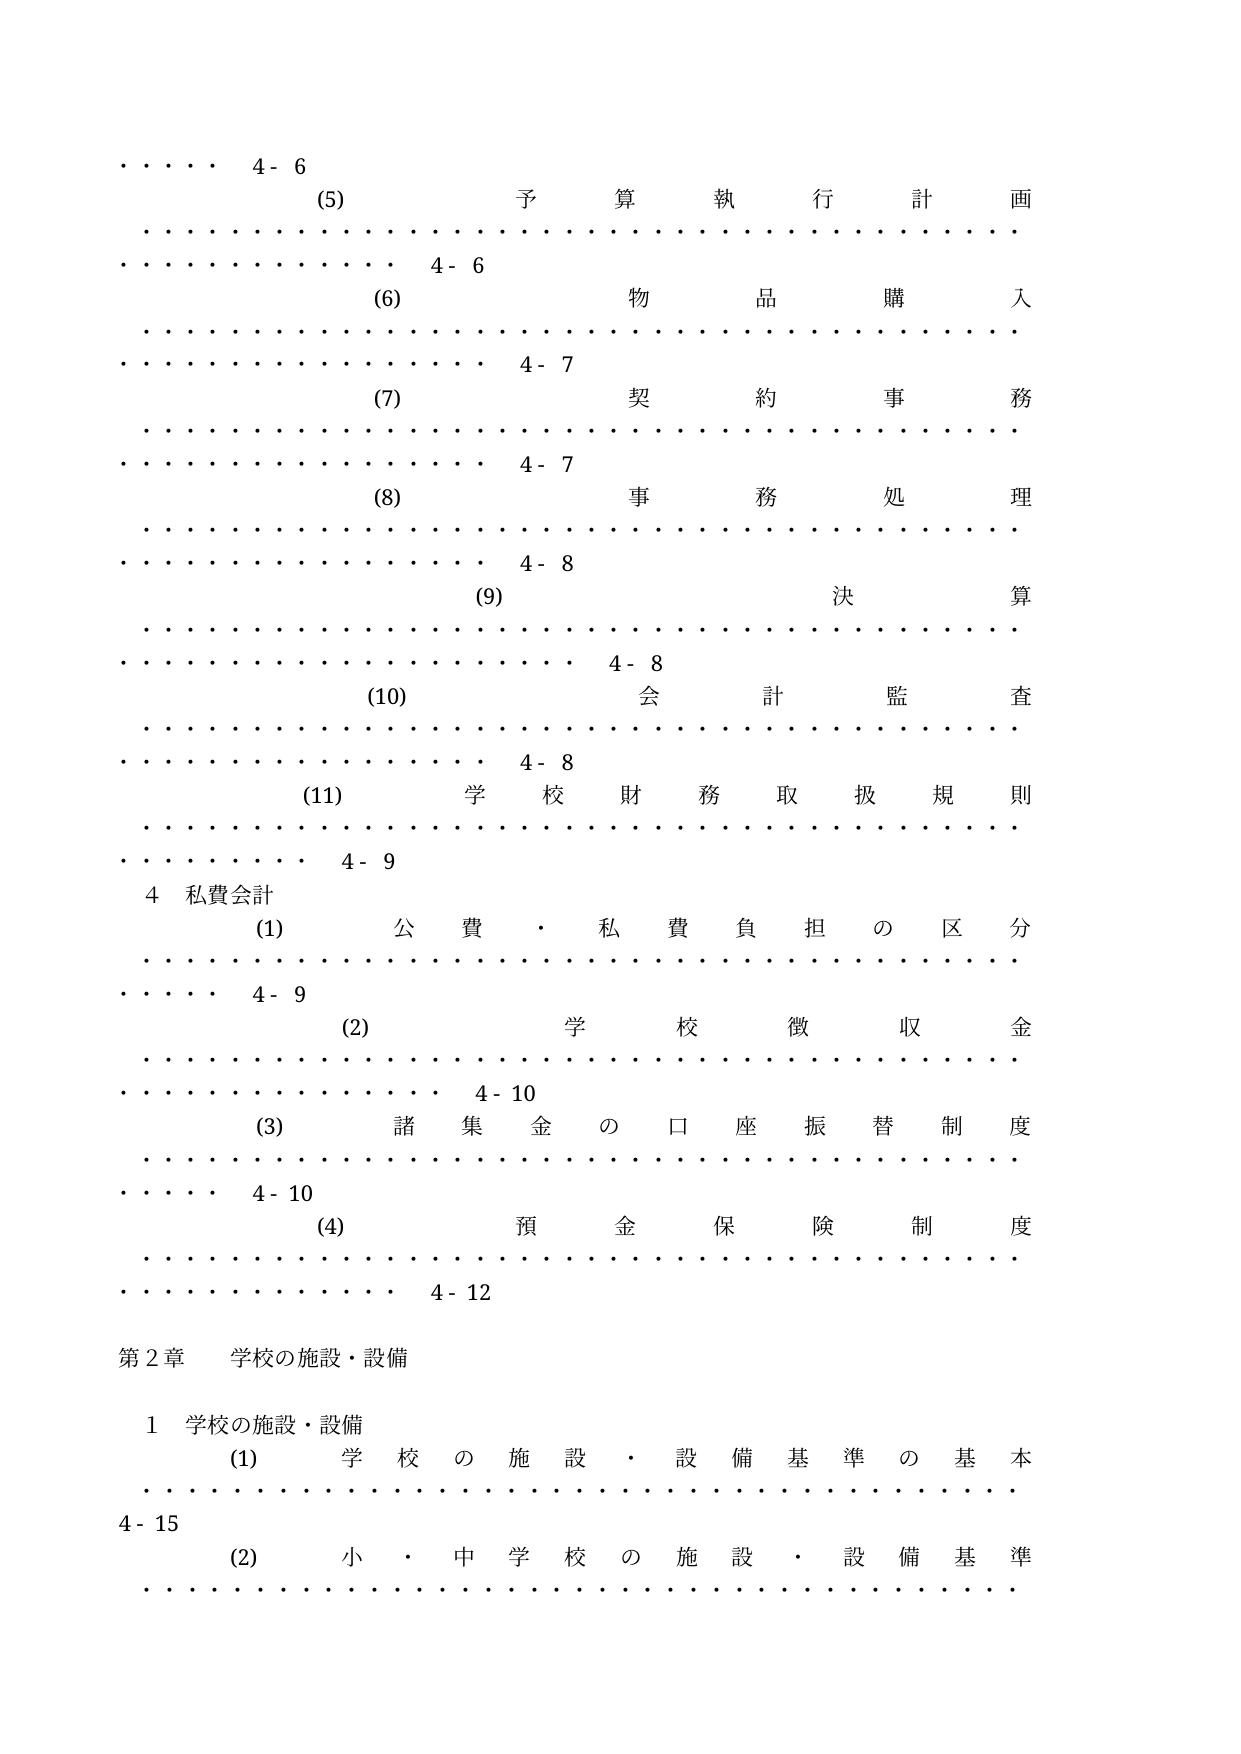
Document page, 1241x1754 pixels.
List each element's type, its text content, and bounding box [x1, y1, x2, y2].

text (9) 決算 ･････････････････････････････････････････････････････････････ 4 - 8 [118, 579, 1033, 678]
text (3) 諸集金の口座振替制度 ･････････････････････････････････････････････ 4 - 10 [118, 1109, 1033, 1208]
text (5) 予算執行計画 ･････････････････････････････････････････････････････ 4 - 6 [118, 181, 1033, 281]
text (8) 事務処理 ･････････････････････････････････････････････････････････ 4 - 8 [118, 479, 1033, 579]
text (1) 学校の施設・設備基準の基本 ･･･････････････････････････････････････ 4 - 15 [118, 1440, 1033, 1539]
text １ 学校の施設・設備 [118, 1407, 1033, 1440]
text (11) 学校財務取扱規則 ･････････････････････････････････････････････････ 4 - 9 [118, 778, 1033, 877]
text 第２章 学校の施設・設備 [118, 1341, 1033, 1374]
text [118, 1539, 1033, 1606]
text ４ 私費会計 [118, 877, 1033, 910]
text (1) 公費・私費負担の区分 ･････････････････････････････････････････････ 4 - 9 [118, 910, 1033, 1009]
text (10) 会計監査 ･････････････････････････････････････････････････････････ 4 - 8 [118, 678, 1033, 778]
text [118, 148, 1033, 181]
text (4) 預金保険制度 ･････････････････････････････････････････････････････ 4 - 12 [118, 1208, 1033, 1308]
text (2) 学校徴収金 ･･･････････････････････････････････････････････････････ 4 - 10 [118, 1009, 1033, 1109]
text (7) 契約事務 ･････････････････････････････････････････････････････････ 4 - 7 [118, 380, 1033, 479]
text (6) 物品購入 ･････････････････････････････････････････････････････････ 4 - 7 [118, 281, 1033, 380]
